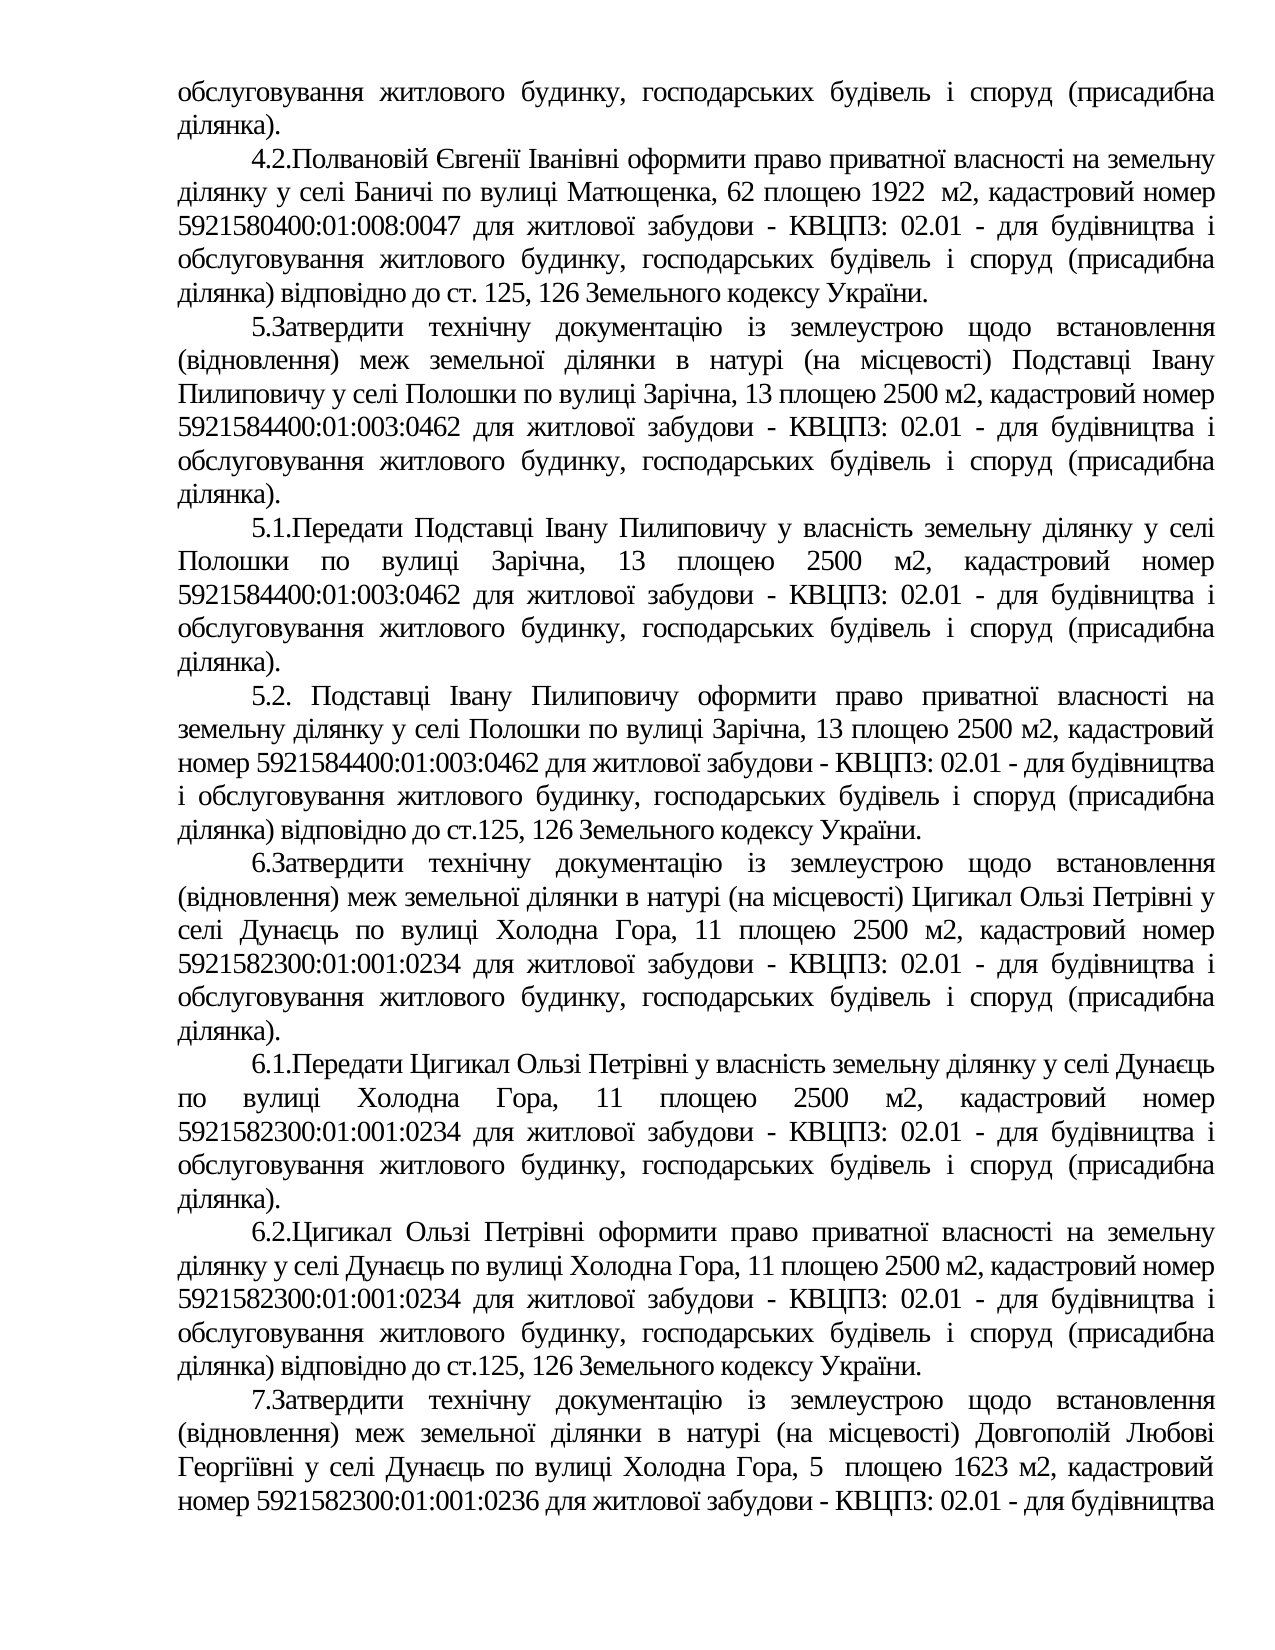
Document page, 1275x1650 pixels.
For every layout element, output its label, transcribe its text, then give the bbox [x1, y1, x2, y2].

text 6.2.Цигикал Ользі Петрівні оформити право приватної власності на земельну ділянку у селі Дунаєць по вулиці Холодна Гора, 11 площею 2500 м2, кадастровий номер 5921582300:01:001:0234 для житлової забудови - КВЦПЗ: 02.01 - для будівництва і обслуговування житлового будинку, господарських будівель і споруд (присадибна ділянка) відповідно до ст.125, 126 Земельного кодексу України. [177, 1214, 1216, 1382]
text 6.Затвердити технічну документацію із землеустрою щодо встановлення (відновлення) меж земельної ділянки в натурі (на місцевості) Цигикал Ользі Петрівні у селі Дунаєць по вулиці Холодна Гора, 11 площею 2500 м2, кадастровий номер 5921582300:01:001:0234 для житлової забудови - КВЦПЗ: 02.01 - для будівництва і обслуговування житлового будинку, господарських будівель і споруд (присадибна ділянка). [177, 845, 1216, 1047]
text 4.2.Полвановій Євгенії Іванівні оформити право приватної власності на земельну ділянку у селі Баничі по вулиці Матющенка, 62 площею 1922_м2, кадастровий номер 5921580400:01:008:0047 для житлової забудови - КВЦПЗ: 02.01 - для будівництва і обслуговування житлового будинку, господарських будівель і споруд (присадибна ділянка) відповідно до ст. 125, 126 Земельного кодексу України. [177, 141, 1216, 309]
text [177, 1382, 1216, 1516]
text 6.1.Передати Цигикал Ользі Петрівні у власність земельну ділянку у селі Дунаєць по вулиці Холодна Гора, 11 площею 2500 м2, кадастровий номер 5921582300:01:001:0234 для житлової забудови - КВЦПЗ: 02.01 - для будівництва і обслуговування житлового будинку, господарських будівель і споруд (присадибна ділянка). [177, 1047, 1216, 1214]
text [177, 74, 1216, 141]
text 5.2. Подставці Івану Пилиповичу оформити право приватної власності на земельну ділянку у селі Полошки по вулиці Зарічна, 13 площею 2500 м2, кадастровий номер 5921584400:01:003:0462 для житлової забудови - КВЦПЗ: 02.01 - для будівництва і обслуговування житлового будинку, господарських будівель і споруд (присадибна ділянка) відповідно до ст.125, 126 Земельного кодексу України. [177, 678, 1216, 845]
text 5.Затвердити технічну документацію із землеустрою щодо встановлення (відновлення) меж земельної ділянки в натурі (на місцевості) Подставці Івану Пилиповичу у селі Полошки по вулиці Зарічна, 13 площею 2500 м2, кадастровий номер 5921584400:01:003:0462 для житлової забудови - КВЦПЗ: 02.01 - для будівництва і обслуговування житлового будинку, господарських будівель і споруд (присадибна ділянка). [177, 309, 1216, 510]
text 5.1.Передати Подставці Івану Пилиповичу у власність земельну ділянку у селі Полошки по вулиці Зарічна, 13 площею 2500 м2, кадастровий номер 5921584400:01:003:0462 для житлової забудови - КВЦПЗ: 02.01 - для будівництва і обслуговування житлового будинку, господарських будівель і споруд (присадибна ділянка). [177, 510, 1216, 678]
